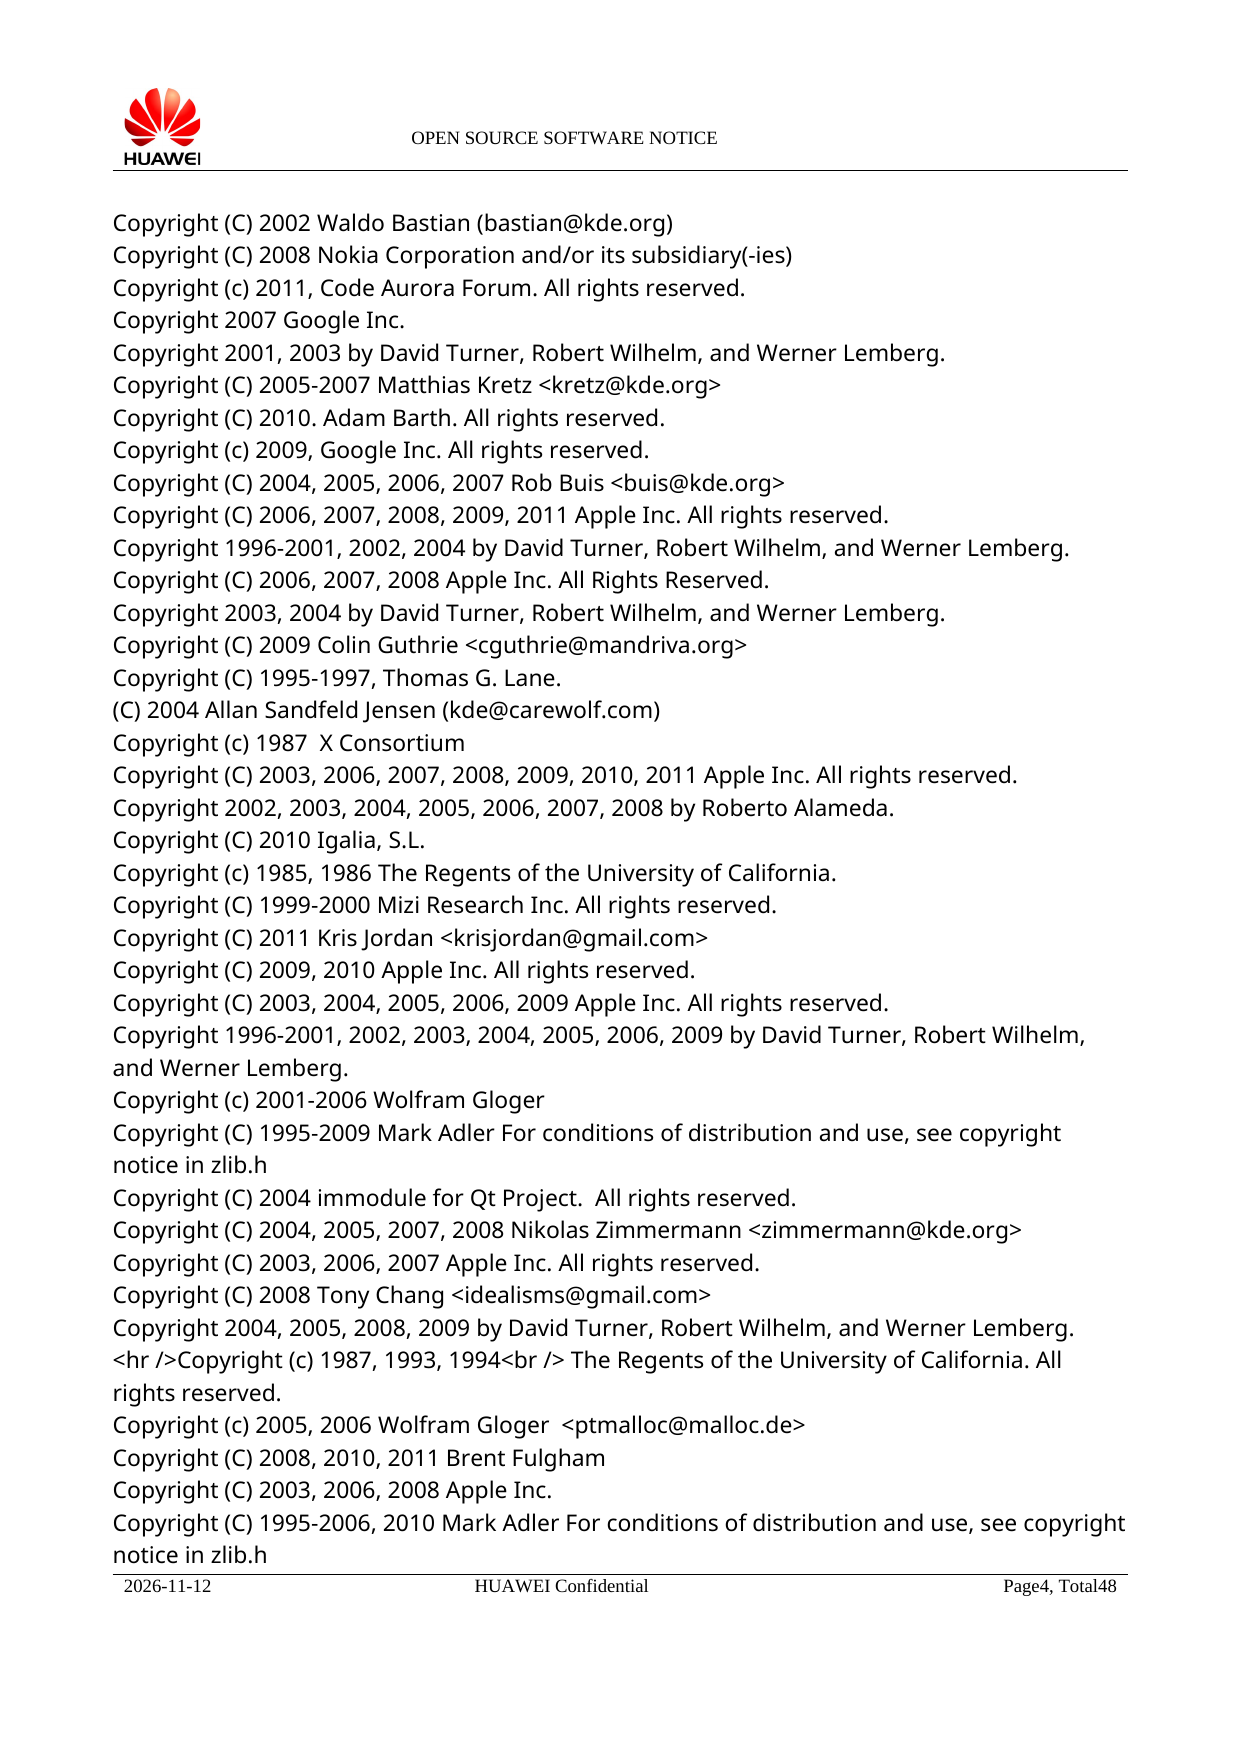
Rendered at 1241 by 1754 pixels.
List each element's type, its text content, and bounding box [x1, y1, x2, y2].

picture [124, 88, 201, 165]
